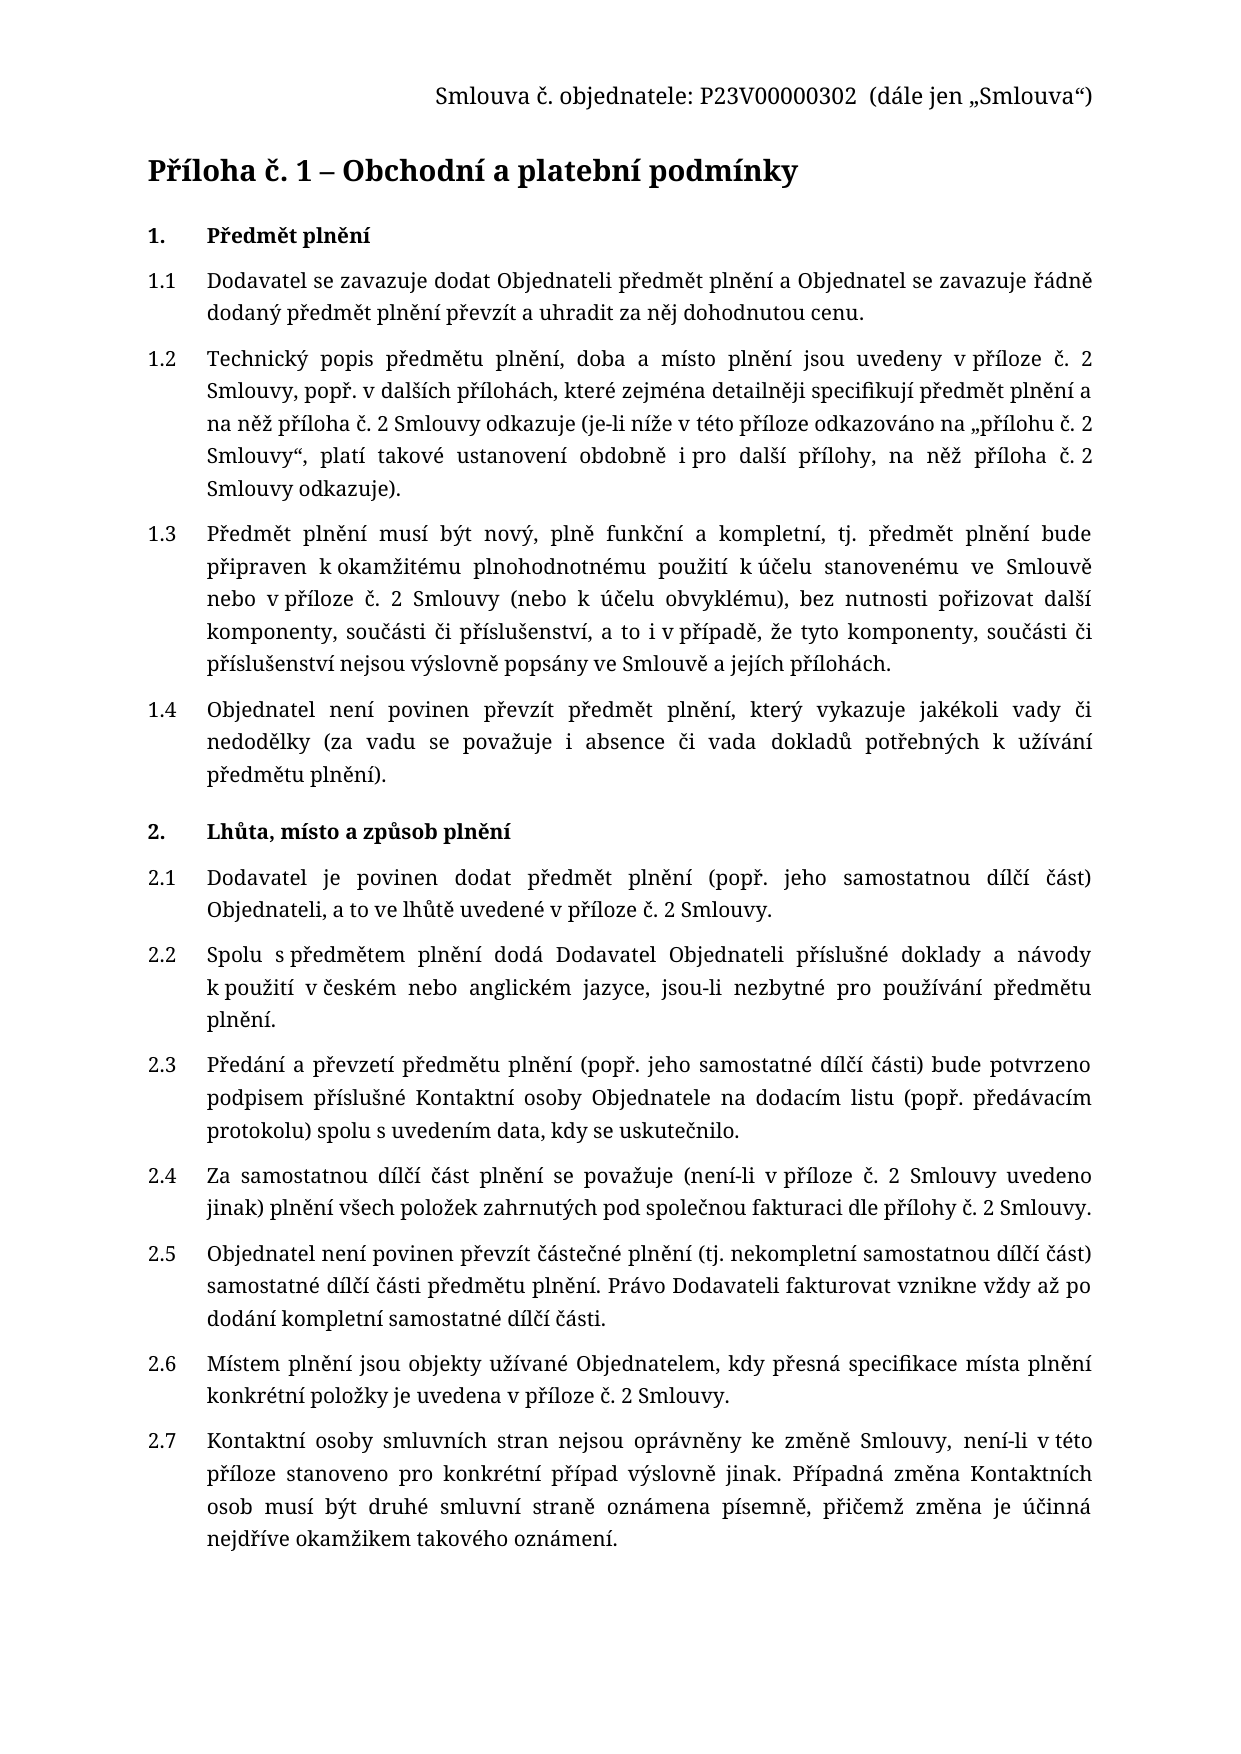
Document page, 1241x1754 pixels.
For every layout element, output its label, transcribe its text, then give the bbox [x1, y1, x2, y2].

list Dodavatel je povinen dodat předmět plnění (popř. jeho samostatnou dílčí část) Objednateli, a to ve lhůtě uvedené v příloze č. 2 Smlouvy. [148, 863, 1093, 924]
list Objednatel není povinen převzít částečné plnění (tj. nekompletní samostatnou dílčí část) samostatné dílčí části předmětu plnění. Právo Dodavateli fakturovat vznikne vždy až po dodání kompletní samostatné dílčí části. [148, 1239, 1093, 1332]
list Předmět plnění musí být nový, plně funkční a kompletní, tj. předmět plnění bude připraven k okamžitému plnohodnotnému použití k účelu stanovenému ve Smlouvě nebo v příloze č. 2 Smlouvy (nebo k účelu obvyklému), bez nutnosti pořizovat další komponenty, součásti či příslušenství, a to i v případě, že tyto komponenty, součásti či příslušenství nejsou výslovně popsány ve Smlouvě a jejích přílohách. [148, 519, 1093, 678]
text Příloha č. 1 – Obchodní a platební podmínky [148, 150, 1093, 190]
list Objednatel není povinen převzít předmět plnění, který vykazuje jakékoli vady či nedodělky (za vadu se považuje i absence či vada dokladů potřebných k užívání předmětu plnění). [148, 695, 1093, 788]
list Za samostatnou dílčí část plnění se považuje (není-li v příloze č. 2 Smlouvy uvedeno jinak) plnění všech položek zahrnutých pod společnou fakturaci dle přílohy č. 2 Smlouvy. [148, 1161, 1093, 1222]
list Předání a převzetí předmětu plnění (popř. jeho samostatné dílčí části) bude potvrzeno podpisem příslušné Kontaktní osoby Objednatele na dodacím listu (popř. předávacím protokolu) spolu s uvedením data, kdy se uskutečnilo. [148, 1051, 1093, 1144]
list Kontaktní osoby smluvních stran nejsou oprávněny ke změně Smlouvy, není-li v této příloze stanoveno pro konkrétní případ výslovně jinak. Případná změna Kontaktních osob musí být druhé smluvní straně oznámena písemně, přičemž změna je účinná nejdříve okamžikem takového oznámení. [148, 1427, 1093, 1553]
list Místem plnění jsou objekty užívané Objednatelem, kdy přesná specifikace místa plnění konkrétní položky je uvedena v příloze č. 2 Smlouvy. [148, 1349, 1093, 1410]
list Technický popis předmětu plnění, doba a místo plnění jsou uvedeny v příloze č. 2 Smlouvy, popř. v dalších přílohách, které zejména detailněji specifikují předmět plnění a na něž příloha č. 2 Smlouvy odkazuje (je-li níže v této příloze odkazováno na „přílohu č. 2 Smlouvy“, platí takové ustanovení obdobně i pro další přílohy, na něž příloha č. 2 Smlouvy odkazuje). [148, 344, 1093, 502]
list Předmět plnění [148, 221, 1093, 249]
list Dodavatel se zavazuje dodat Objednateli předmět plnění a Objednatel se zavazuje řádně dodaný předmět plnění převzít a uhradit za něj dohodnutou cenu. [148, 266, 1093, 327]
list Spolu s předmětem plnění dodá Dodavatel Objednateli příslušné doklady a návody k použití v českém nebo anglickém jazyce, jsou-li nezbytné pro používání předmětu plnění. [148, 940, 1093, 1034]
list Lhůta, místo a způsob plnění [148, 817, 1093, 846]
